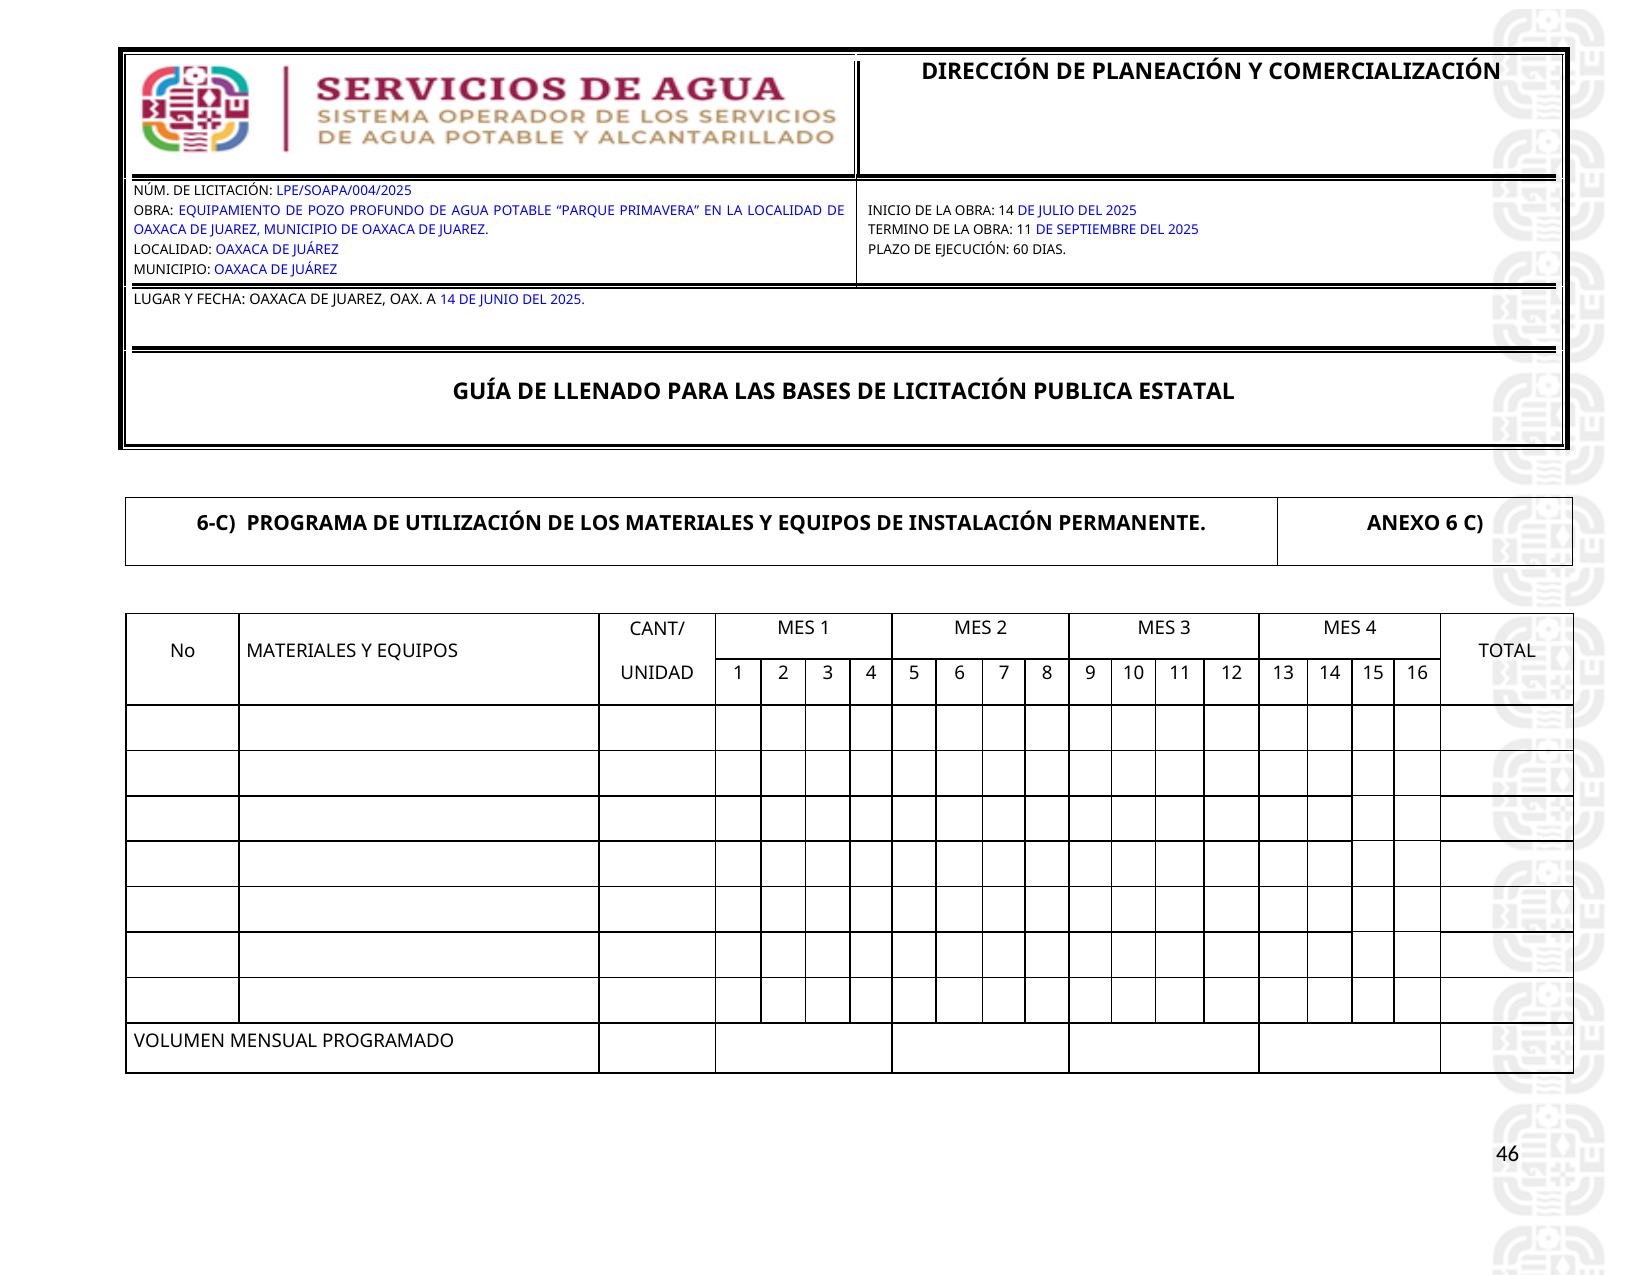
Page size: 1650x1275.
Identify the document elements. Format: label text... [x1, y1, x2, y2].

table_cell [1260, 842, 1307, 886]
table_cell 7 [983, 660, 1024, 704]
table_cell [1112, 751, 1155, 795]
table_cell [983, 933, 1024, 977]
table_cell [1260, 978, 1307, 1022]
table_cell [1441, 933, 1573, 977]
table_cell [1260, 797, 1307, 840]
table_cell [893, 978, 935, 1022]
table_cell [851, 706, 891, 749]
table_cell [1112, 978, 1155, 1022]
table_cell [1353, 751, 1393, 795]
table_cell [1156, 797, 1203, 840]
picture [1477, 52, 1565, 449]
table_cell [762, 933, 805, 977]
table_cell [1260, 887, 1307, 931]
table_cell [1156, 751, 1203, 795]
table_cell [240, 751, 598, 795]
table_cell [1112, 933, 1155, 977]
table_cell 8 [1026, 660, 1068, 704]
table_cell [937, 978, 982, 1022]
table_cell [1353, 706, 1393, 749]
table_cell 3 [806, 660, 849, 704]
table_cell [851, 933, 891, 977]
table_cell [1395, 706, 1440, 749]
table_cell [600, 706, 715, 749]
table_cell [1112, 842, 1155, 886]
table_cell [127, 933, 238, 977]
table_header No [127, 614, 238, 704]
table_cell [1112, 797, 1155, 840]
table_cell [1395, 887, 1440, 931]
table_cell [893, 706, 935, 749]
table_cell [1026, 978, 1068, 1022]
table_cell [762, 887, 805, 931]
table_cell [716, 933, 760, 977]
table_cell [1441, 1024, 1573, 1072]
table_cell 16 [1395, 660, 1440, 704]
table_cell [600, 978, 715, 1022]
table_cell [1353, 841, 1393, 886]
table_cell [127, 706, 238, 749]
table_header MES 4 [1260, 614, 1440, 658]
table_cell [983, 842, 1024, 886]
table_cell [1395, 796, 1440, 840]
table_cell [1441, 842, 1573, 886]
table_cell [1395, 978, 1440, 1022]
table_cell [937, 751, 982, 795]
table_cell [1353, 796, 1393, 840]
table_cell [240, 933, 598, 977]
table_cell [762, 842, 805, 886]
table_cell [937, 887, 982, 931]
table_cell [806, 978, 849, 1022]
table_cell [851, 978, 891, 1022]
table_cell [983, 887, 1024, 931]
table_cell [1156, 887, 1203, 931]
table_cell [893, 1024, 1068, 1072]
table_cell [1205, 933, 1258, 977]
table_cell [1205, 978, 1258, 1022]
table_cell [1308, 887, 1351, 931]
table_cell [1112, 706, 1155, 749]
table_cell [1070, 797, 1111, 840]
table_cell [1205, 797, 1258, 840]
table_cell [600, 933, 715, 977]
table_cell [893, 751, 935, 795]
table_cell [937, 842, 982, 886]
table_cell [1441, 706, 1573, 749]
table_cell [716, 978, 760, 1022]
table_cell [1395, 841, 1440, 886]
table_cell [1205, 751, 1258, 795]
table_cell [240, 887, 598, 931]
table_cell [1070, 751, 1111, 795]
table_cell [851, 797, 891, 840]
table_cell 5 [893, 660, 935, 704]
table_cell [806, 887, 849, 931]
table_cell [1070, 706, 1111, 749]
table_cell [937, 706, 982, 749]
table_cell [1156, 706, 1203, 749]
table_cell [716, 797, 760, 840]
table_header TOTAL [1441, 614, 1573, 704]
table_cell [893, 842, 935, 886]
table_cell [983, 797, 1024, 840]
table_cell 9 [1070, 660, 1111, 704]
table_cell [1308, 751, 1351, 795]
table_header MES 1 [716, 614, 891, 658]
table_cell [600, 842, 715, 886]
table_cell [1353, 887, 1393, 931]
table_cell [806, 751, 849, 795]
table_cell [762, 978, 805, 1022]
table_cell [806, 706, 849, 749]
table_header CANT/ UNIDAD [600, 614, 715, 704]
table_cell [127, 797, 238, 840]
table_cell [127, 751, 238, 795]
table_cell [806, 797, 849, 840]
table_cell 1 [716, 660, 760, 704]
table_cell [1070, 842, 1111, 886]
table_cell [716, 1024, 891, 1072]
table_cell [600, 751, 715, 795]
table_cell [851, 887, 891, 931]
table_cell [1026, 751, 1068, 795]
table_cell 15 [1353, 660, 1393, 704]
table_cell [1353, 932, 1393, 977]
table_cell [851, 842, 891, 886]
table_cell [1156, 842, 1203, 886]
table_cell [1205, 842, 1258, 886]
table_cell [762, 751, 805, 795]
table_cell [1026, 797, 1068, 840]
table_cell 4 [851, 660, 891, 704]
table_cell [1260, 751, 1307, 795]
table_cell [716, 706, 760, 749]
table_cell [716, 842, 760, 886]
table_cell [600, 887, 715, 931]
table_header MES 3 [1070, 614, 1258, 658]
table_cell [1441, 887, 1573, 931]
table_cell [1070, 887, 1111, 931]
table_cell [127, 842, 238, 886]
table_cell [1441, 797, 1573, 840]
table_cell [716, 751, 760, 795]
picture [1477, 9, 1608, 1275]
table_cell [1026, 887, 1068, 931]
table_cell [240, 978, 598, 1022]
table_cell [983, 978, 1024, 1022]
table_cell [127, 978, 238, 1022]
table_cell 10 [1112, 660, 1155, 704]
table_cell [937, 797, 982, 840]
table_cell [240, 797, 598, 840]
table_cell [1260, 1024, 1440, 1072]
table_cell [1308, 797, 1351, 840]
table_cell 2 [762, 660, 805, 704]
table_cell [806, 842, 849, 886]
table_cell [1308, 706, 1351, 749]
table_cell [240, 706, 598, 749]
table_cell [240, 842, 598, 886]
table_cell [1156, 978, 1203, 1022]
table_cell [1156, 933, 1203, 977]
table_cell [1395, 932, 1440, 977]
table_cell 11 [1156, 660, 1203, 704]
table_cell [1260, 933, 1307, 977]
table_cell [1026, 842, 1068, 886]
table_cell [1026, 706, 1068, 749]
table_cell [983, 751, 1024, 795]
table_cell [893, 887, 935, 931]
table_cell [893, 797, 935, 840]
table_cell VOLUMEN MENSUAL PROGRAMADO [127, 1024, 598, 1072]
table_header ANEXO 6 C) [1278, 498, 1572, 565]
table_cell 14 [1308, 660, 1351, 704]
table_header 6-C) PROGRAMA DE UTILIZACIÓN DE LOS MATERIALES Y EQUIPOS DE INSTALACIÓN PERMANENTE. [126, 498, 1277, 565]
table_cell [1441, 751, 1573, 795]
table_cell [1112, 887, 1155, 931]
table_cell [1353, 978, 1393, 1022]
table_cell [937, 933, 982, 977]
table_cell [600, 1024, 715, 1072]
table_cell [1441, 978, 1573, 1022]
table_cell [600, 797, 715, 840]
table_header MATERIALES Y EQUIPOS [240, 614, 598, 704]
table_cell [716, 887, 760, 931]
table_cell [762, 706, 805, 749]
table_cell [1070, 933, 1111, 977]
table_cell [1070, 1024, 1258, 1072]
table_cell [1395, 751, 1440, 795]
table_cell [1308, 933, 1351, 977]
table_cell [1260, 706, 1307, 749]
table_cell [762, 797, 805, 840]
table_cell [1205, 887, 1258, 931]
table_cell [851, 751, 891, 795]
table_cell [806, 933, 849, 977]
table_cell [893, 933, 935, 977]
table_cell [983, 706, 1024, 749]
table_cell [127, 887, 238, 931]
table_header MES 2 [893, 614, 1068, 658]
table_cell [1026, 933, 1068, 977]
table_cell [1308, 978, 1351, 1022]
table_cell 12 [1205, 660, 1258, 704]
table_cell [1205, 706, 1258, 749]
table_cell 13 [1260, 660, 1307, 704]
table_cell [1070, 978, 1111, 1022]
table_cell 6 [937, 660, 982, 704]
table_cell [1308, 842, 1351, 886]
picture [137, 56, 845, 167]
